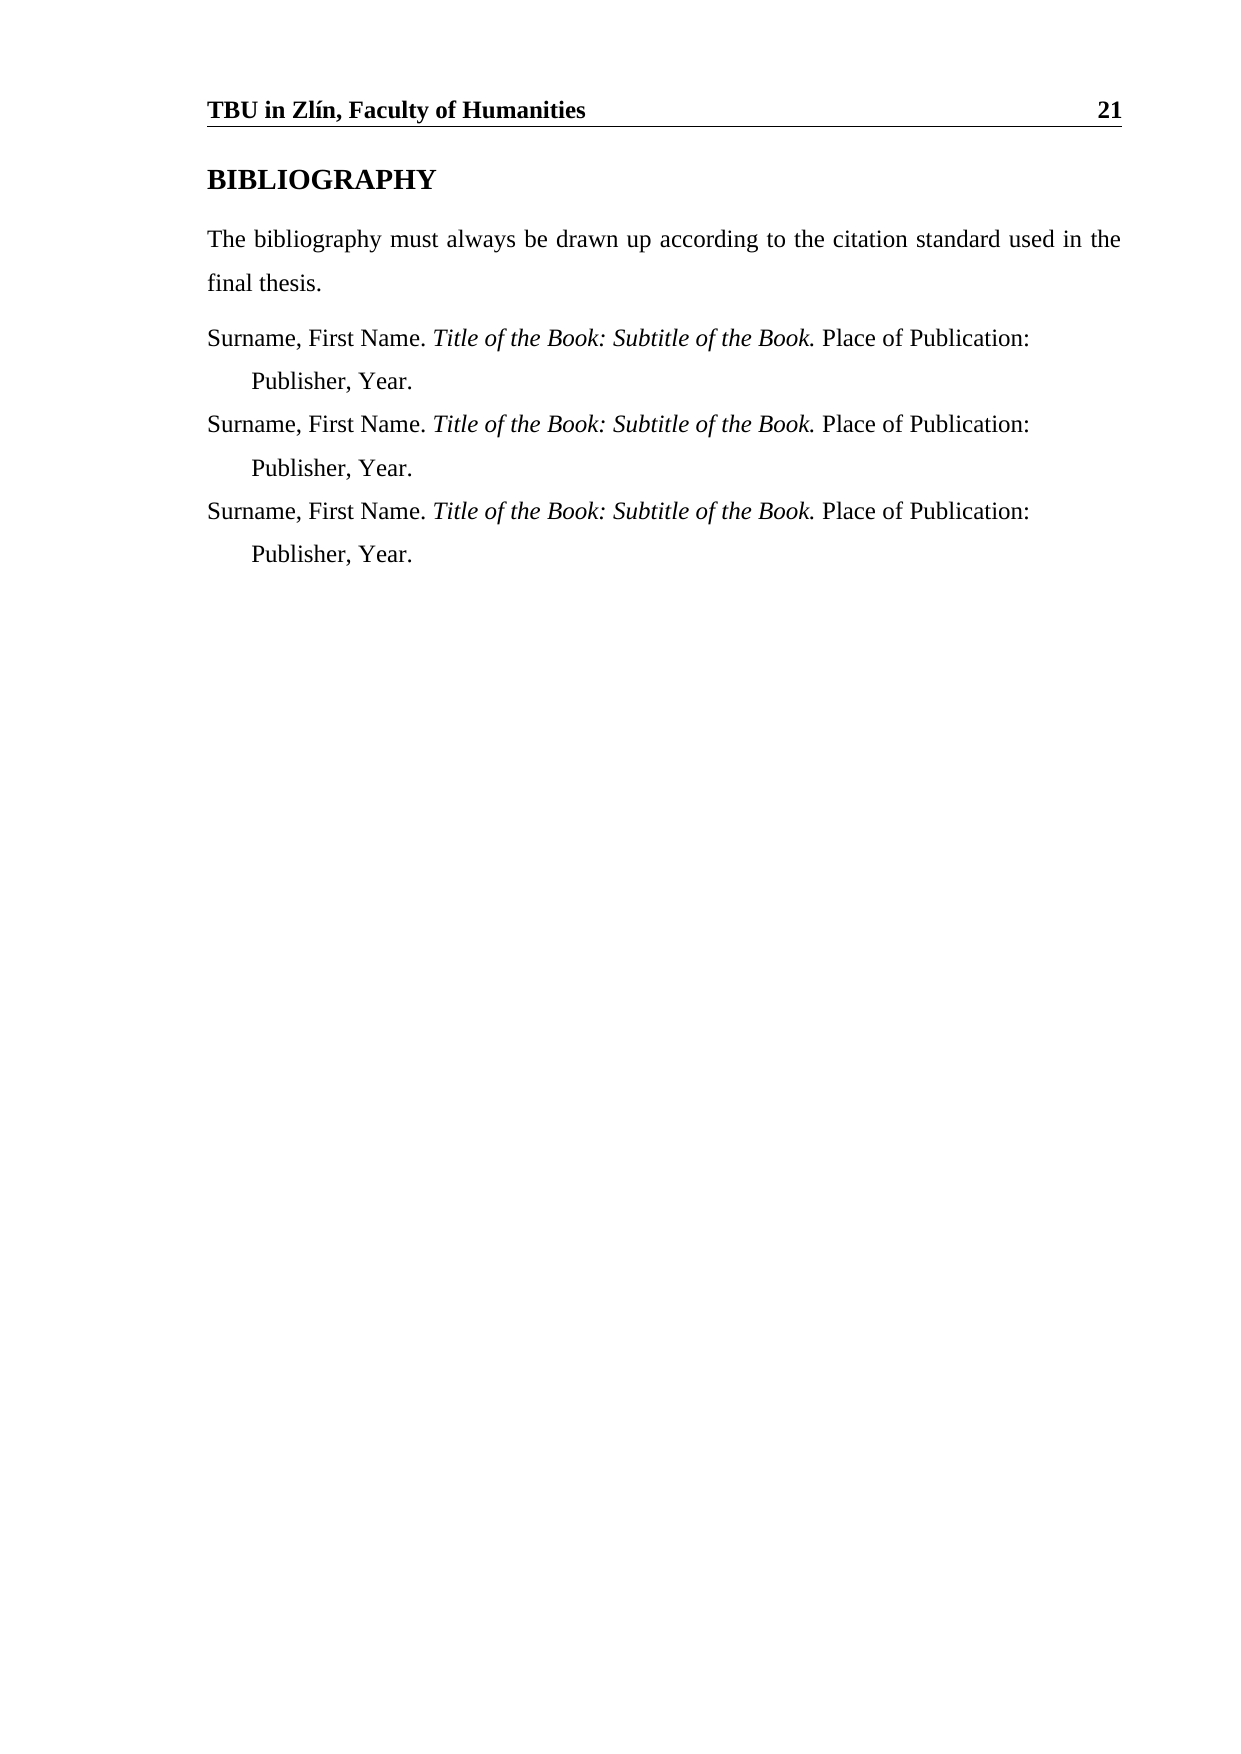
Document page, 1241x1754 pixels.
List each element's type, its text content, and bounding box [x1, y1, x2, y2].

text Surname, First Name. Title of the Book: Subtitle of the Book. Place of Publication: Publisher, Year. [207, 496, 1122, 568]
text Surname, First Name. Title of the Book: Subtitle of the Book. Place of Publication: Publisher, Year. [207, 409, 1122, 481]
text Surname, First Name. Title of the Book: Subtitle of the Book. Place of Publication: Publisher, Year. [207, 323, 1122, 395]
text The bibliography must always be drawn up according to the citation standard used in the final thesis. [207, 224, 1122, 296]
text Bibliography [207, 162, 1122, 195]
